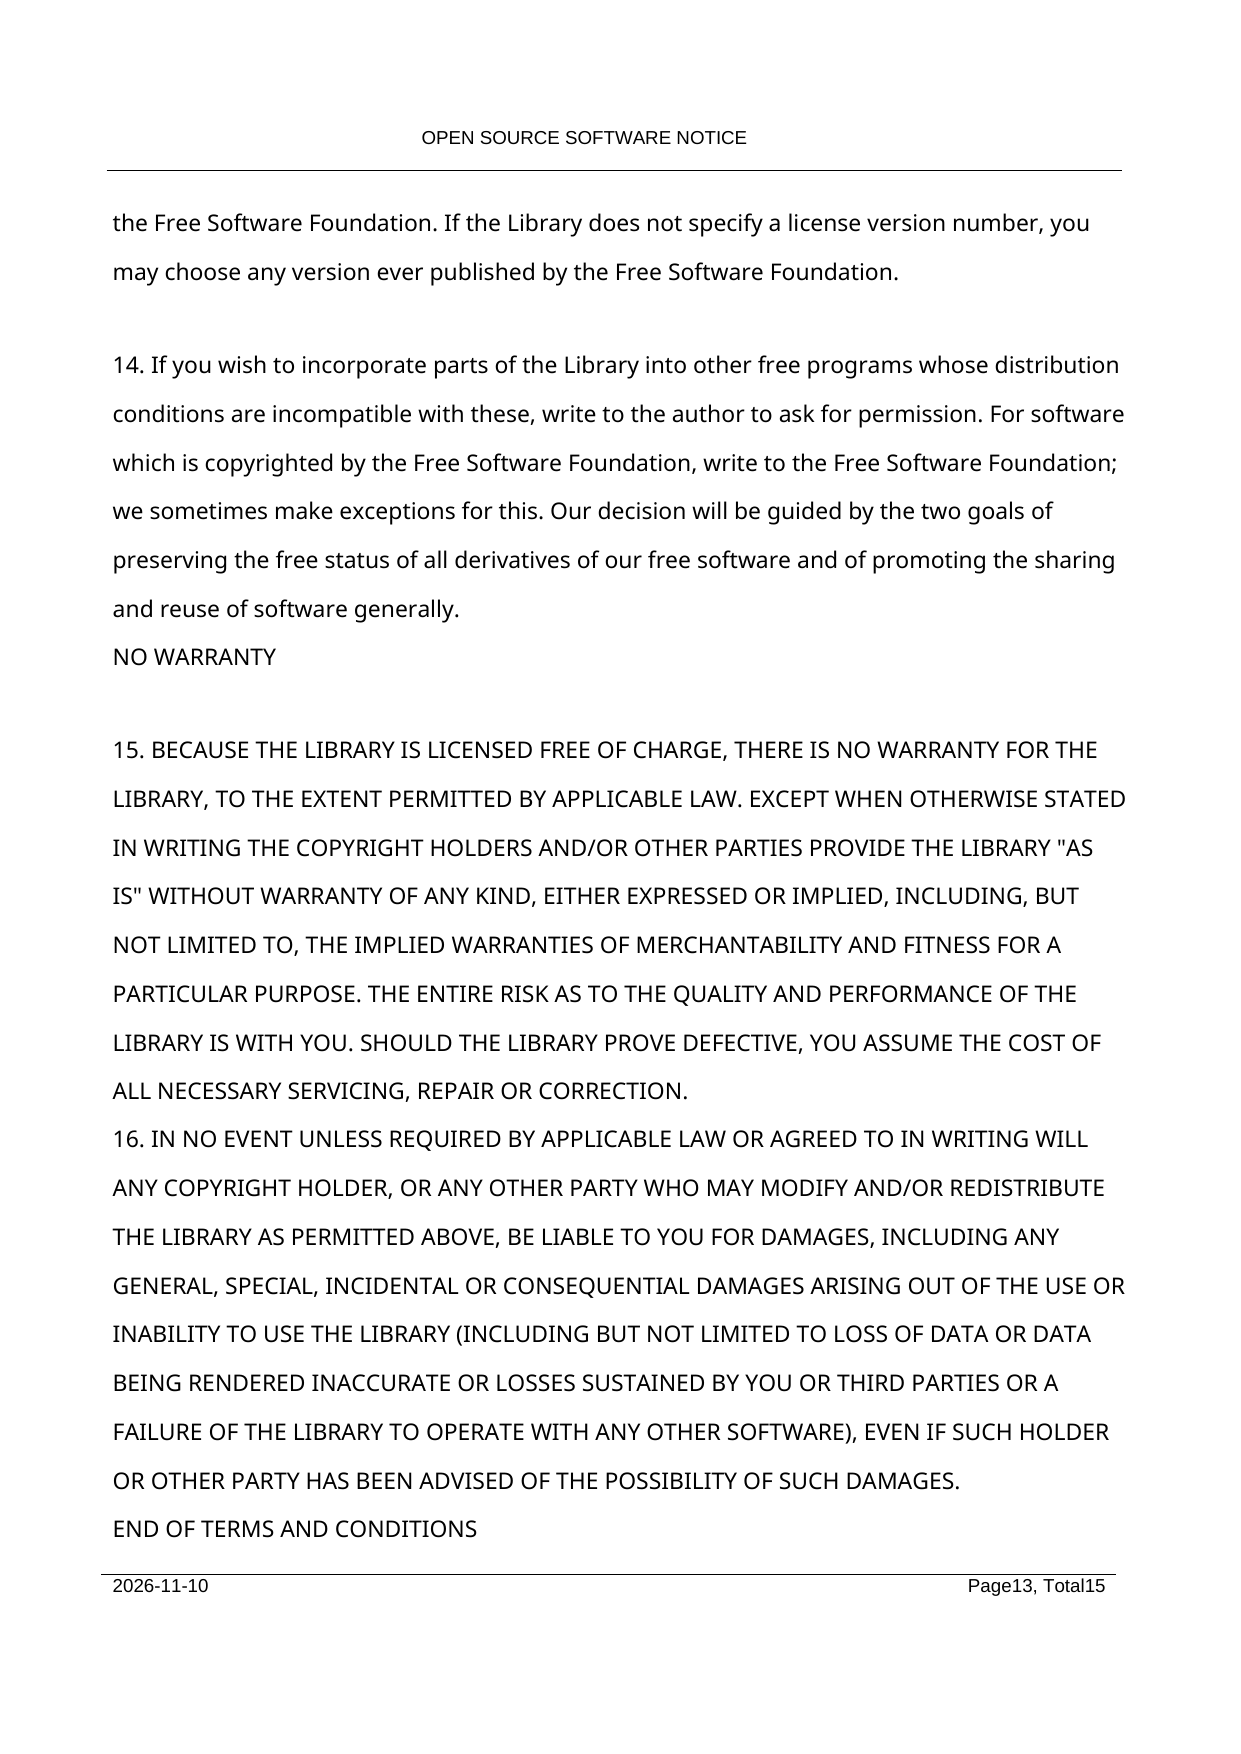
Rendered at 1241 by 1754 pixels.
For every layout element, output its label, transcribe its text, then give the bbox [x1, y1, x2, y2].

text END OF TERMS AND CONDITIONS [112, 1512, 1128, 1545]
text 15. BECAUSE THE LIBRARY IS LICENSED FREE OF CHARGE, THERE IS NO WARRANTY FOR THE LIBRARY, TO THE EXTENT PERMITTED BY APPLICABLE LAW. EXCEPT WHEN OTHERWISE STATED IN WRITING THE COPYRIGHT HOLDERS AND/OR OTHER PARTIES PROVIDE THE LIBRARY "AS IS" WITHOUT WARRANTY OF ANY KIND, EITHER EXPRESSED OR IMPLIED, INCLUDING, BUT NOT LIMITED TO, THE IMPLIED WARRANTIES OF MERCHANTABILITY AND FITNESS FOR A PARTICULAR PURPOSE. THE ENTIRE RISK AS TO THE QUALITY AND PERFORMANCE OF THE LIBRARY IS WITH YOU. SHOULD THE LIBRARY PROVE DEFECTIVE, YOU ASSUME THE COST OF ALL NECESSARY SERVICING, REPAIR OR CORRECTION. [112, 733, 1128, 1107]
text 16. IN NO EVENT UNLESS REQUIRED BY APPLICABLE LAW OR AGREED TO IN WRITING WILL ANY COPYRIGHT HOLDER, OR ANY OTHER PARTY WHO MAY MODIFY AND/OR REDISTRIBUTE THE LIBRARY AS PERMITTED ABOVE, BE LIABLE TO YOU FOR DAMAGES, INCLUDING ANY GENERAL, SPECIAL, INCIDENTAL OR CONSEQUENTIAL DAMAGES ARISING OUT OF THE USE OR INABILITY TO USE THE LIBRARY (INCLUDING BUT NOT LIMITED TO LOSS OF DATA OR DATA BEING RENDERED INACCURATE OR LOSSES SUSTAINED BY YOU OR THIRD PARTIES OR A FAILURE OF THE LIBRARY TO OPERATE WITH ANY OTHER SOFTWARE), EVEN IF SUCH HOLDER OR OTHER PARTY HAS BEEN ADVISED OF THE POSSIBILITY OF SUCH DAMAGES. [112, 1123, 1128, 1497]
text 14. If you wish to incorporate parts of the Library into other free programs whose distribution conditions are incompatible with these, write to the author to ask for permission. For software which is copyrighted by the Free Software Foundation, write to the Free Software Foundation; we sometimes make exceptions for this. Our decision will be guided by the two goals of preserving the free status of all derivatives of our free software and of promoting the sharing and reuse of software generally. [112, 348, 1128, 624]
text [112, 206, 1128, 288]
text NO WARRANTY [112, 640, 1128, 673]
